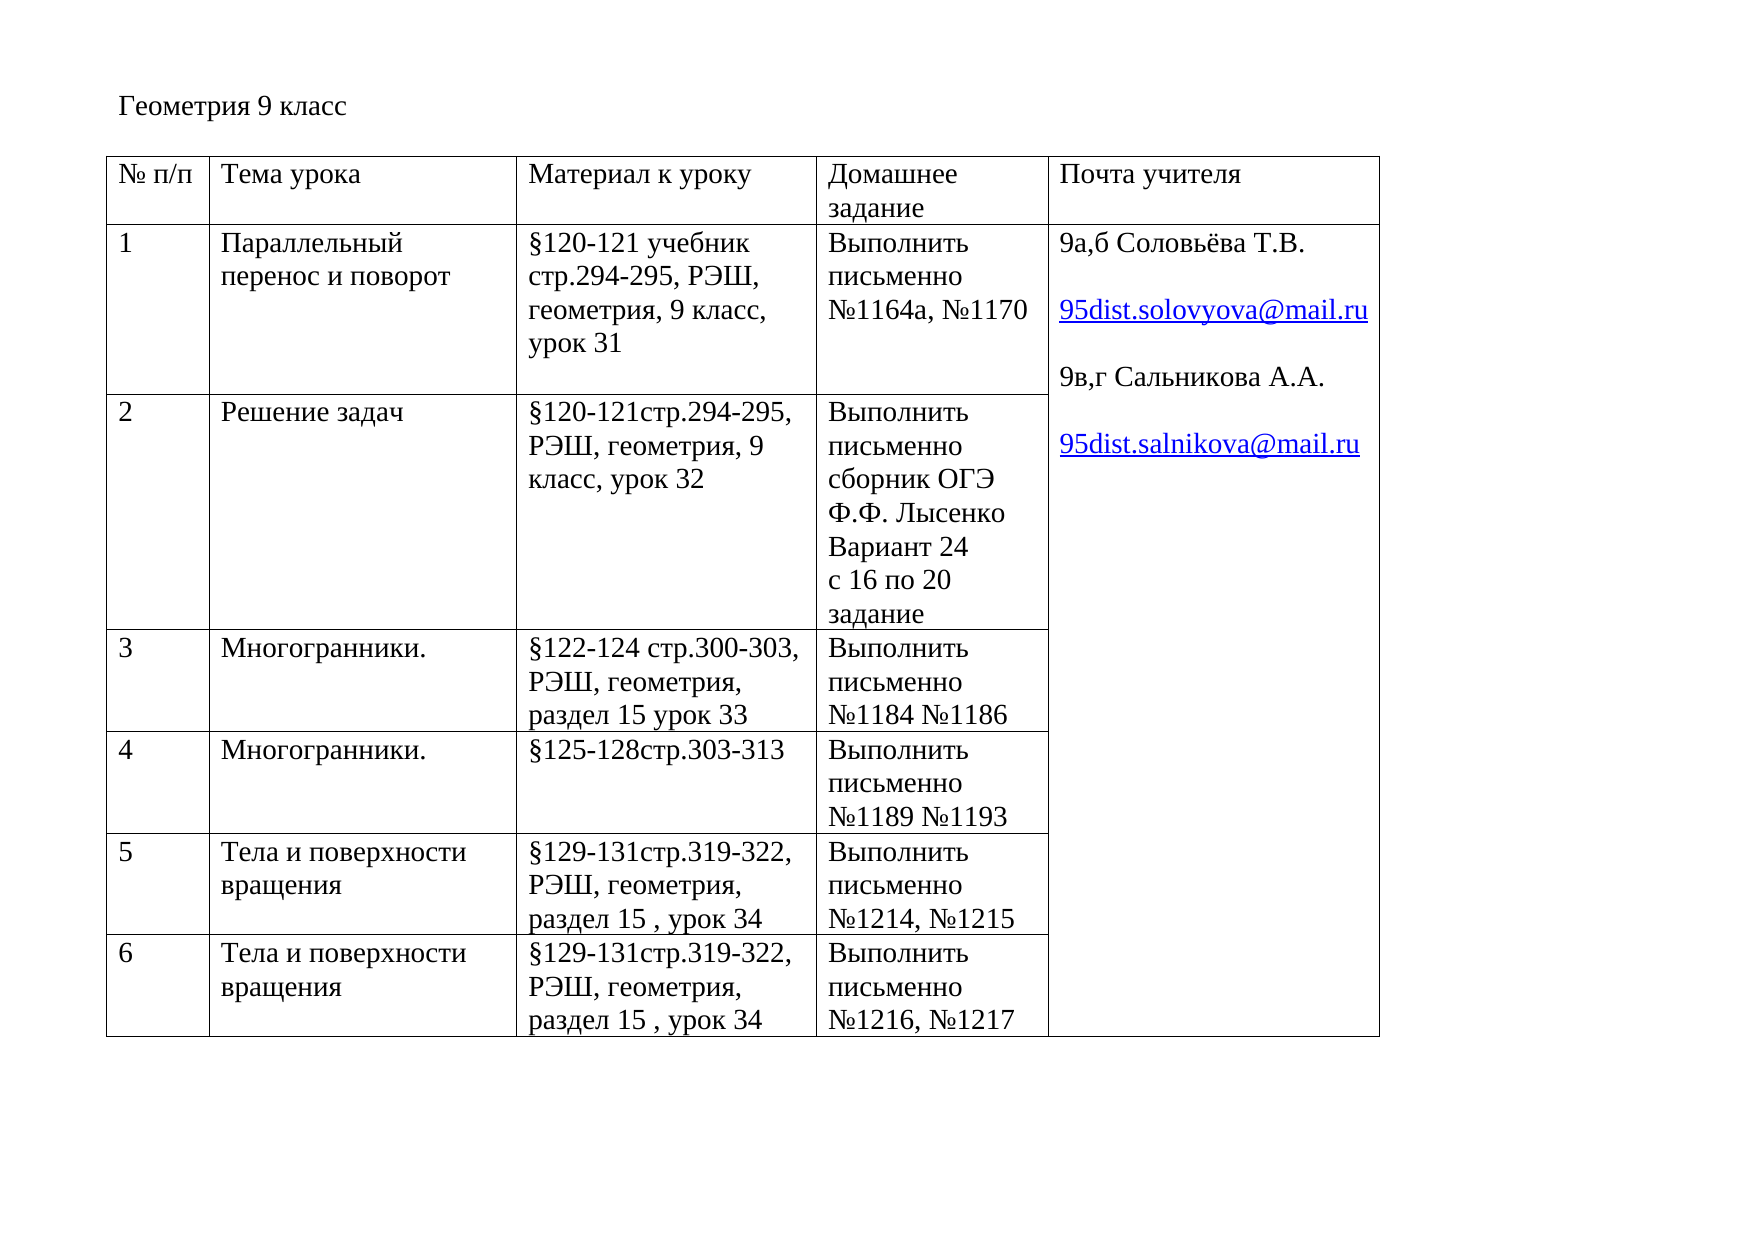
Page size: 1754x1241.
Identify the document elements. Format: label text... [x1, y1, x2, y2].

table_cell §129-131стр.319-322, РЭШ, геометрия, раздел 15 , урок 34 [517, 935, 816, 1036]
table_cell 1 [107, 225, 209, 393]
table_cell §125-128стр.303-313 [517, 732, 816, 833]
table_header Материал к уроку [517, 157, 816, 224]
text Геометрия 9 класс [118, 88, 1636, 122]
table_header Домашнее задание [817, 157, 1048, 224]
table_cell Тела и поверхности вращения [210, 935, 516, 1036]
table_header Почта учителя [1049, 157, 1379, 224]
table_cell Тела и поверхности вращения [210, 834, 516, 934]
table_cell §120-121стр.294-295, РЭШ, геометрия, 9 класс, урок 32 [517, 395, 816, 629]
table_cell Выполнить письменно сборник ОГЭ Ф.Ф. Лысенко Вариант 24 с 16 по 20 задание [817, 395, 1048, 629]
table_header Тема урока [210, 157, 516, 224]
table_cell Параллельный перенос и поворот [210, 225, 516, 393]
table_cell 6 [107, 935, 209, 1036]
table_cell Выполнить письменно №1216, №1217 [817, 935, 1048, 1036]
table_cell 3 [107, 630, 209, 731]
table_cell §120-121 учебник стр.294-295, РЭШ, геометрия, 9 класс, урок 31 [517, 225, 816, 393]
table_header № п/п [107, 157, 209, 224]
table_cell §122-124 стр.300-303, РЭШ, геометрия, раздел 15 урок 33 [517, 630, 816, 731]
table_cell 9а,б Соловьёва Т.В. 95dist.solovyova@mail.ru 9в,г Сальникова А.А. 95dist.salnikova@mail.ru [1049, 225, 1379, 1036]
table_cell 2 [107, 395, 209, 629]
table_cell Выполнить письменно №1184 №1186 [817, 630, 1048, 731]
table_cell 4 [107, 732, 209, 833]
table_cell Многогранники. [210, 630, 516, 731]
table_cell Выполнить письменно №1214, №1215 [817, 834, 1048, 934]
table_cell §129-131стр.319-322, РЭШ, геометрия, раздел 15 , урок 34 [517, 834, 816, 934]
table_cell Выполнить письменно №1189 №1193 [817, 732, 1048, 833]
table_cell 5 [107, 834, 209, 934]
table_cell Выполнить письменно №1164а, №1170 [817, 225, 1048, 393]
table_cell Решение задач [210, 395, 516, 629]
table_cell Многогранники. [210, 732, 516, 833]
